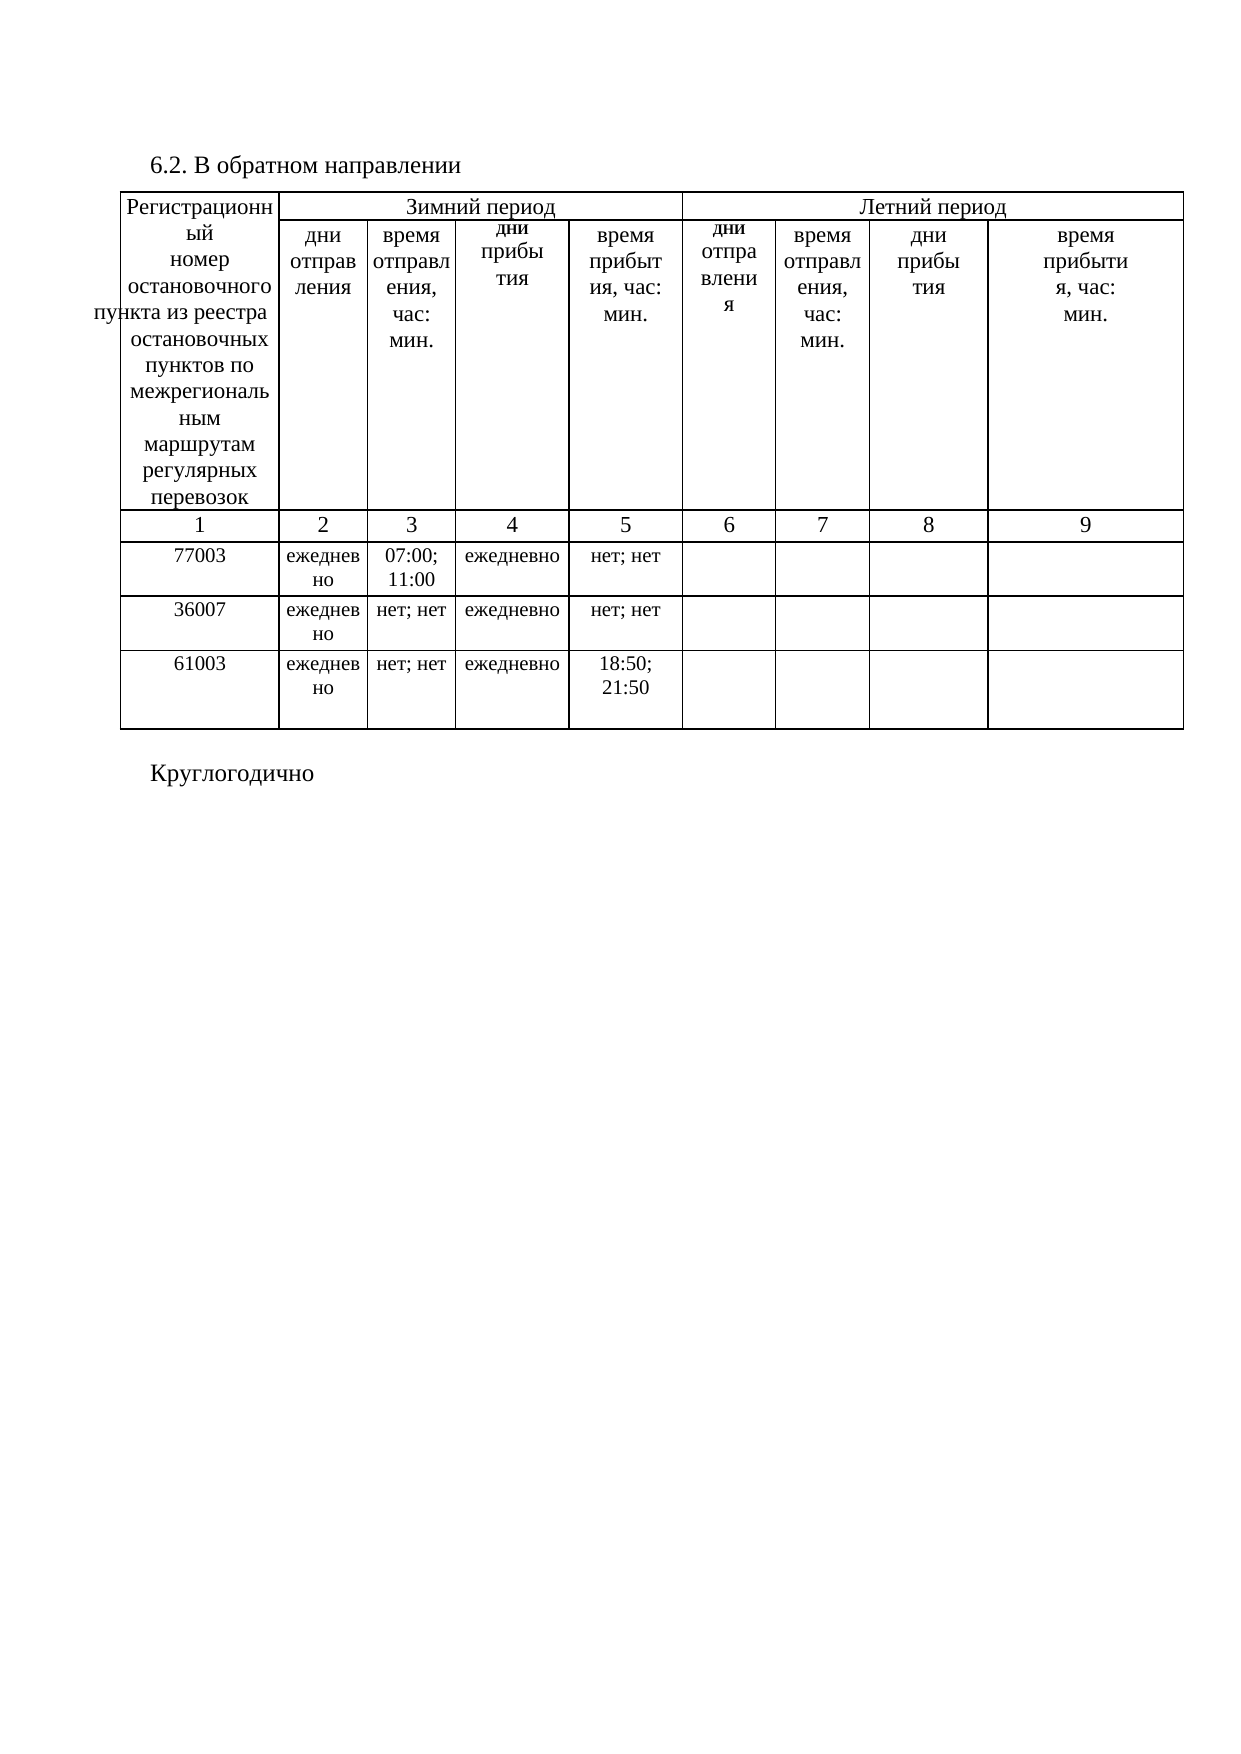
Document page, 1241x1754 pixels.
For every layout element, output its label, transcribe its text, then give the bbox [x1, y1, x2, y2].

table_cell ежедневно [280, 651, 367, 728]
table_cell ежедневно [456, 543, 568, 595]
table_cell ДНИ прибы тия [456, 221, 568, 509]
table_cell 6 [683, 511, 775, 541]
table_cell ежедневно [456, 651, 568, 728]
table_cell дни отправ ления [280, 221, 367, 509]
table_cell [776, 597, 869, 650]
table_cell нет; нет [368, 651, 455, 728]
table_cell 9 [989, 511, 1183, 541]
table_cell 2 [280, 511, 367, 541]
table_cell 18:50; 21:50 [570, 651, 682, 728]
table_cell 3 [368, 511, 455, 541]
table_cell нет; нет [368, 597, 455, 650]
table_cell время прибыти я, час: мин. [989, 221, 1183, 509]
table_cell время отправл ения, час: мин. [776, 221, 869, 509]
table_cell [989, 597, 1183, 650]
table_cell [870, 543, 987, 595]
table_cell [776, 651, 869, 728]
table_cell время прибыт ия, час: мин. [570, 221, 682, 509]
table_cell дни прибы тия [870, 221, 987, 509]
table_cell [989, 651, 1183, 728]
table_cell 8 [870, 511, 987, 541]
table_cell ежедневно [280, 543, 367, 595]
table_cell время отправл ения, час: мин. [368, 221, 455, 509]
table_cell ежедневно [280, 597, 367, 650]
table_cell [776, 543, 869, 595]
text 6.2. В обратном направлении [150, 150, 1090, 179]
table_cell 5 [570, 511, 682, 541]
text Круглогодично [150, 758, 1090, 787]
table_header Регистрационный номер остановочного пункта из реестра остановочных пунктов по межрегиональным маршрутам регулярных перевозок [121, 193, 278, 509]
table_cell [683, 651, 775, 728]
table_cell [683, 597, 775, 650]
table_cell нет; нет [570, 597, 682, 650]
table_cell [989, 543, 1183, 595]
table_cell 77003 [121, 543, 278, 595]
table_cell [683, 543, 775, 595]
table_header Летний период [683, 193, 1183, 219]
table_header Зимний период [280, 193, 682, 219]
table_cell нет; нет [570, 543, 682, 595]
table_cell 61003 [121, 651, 278, 728]
table_cell [870, 597, 987, 650]
table_cell 4 [456, 511, 568, 541]
table_cell ежедневно [456, 597, 568, 650]
table_cell 7 [776, 511, 869, 541]
table_cell ДНИ отпра влени я [683, 221, 775, 509]
table_cell 07:00; 11:00 [368, 543, 455, 595]
table_cell 1 [121, 511, 278, 541]
table_cell 36007 [121, 597, 278, 650]
table_cell [870, 651, 987, 728]
